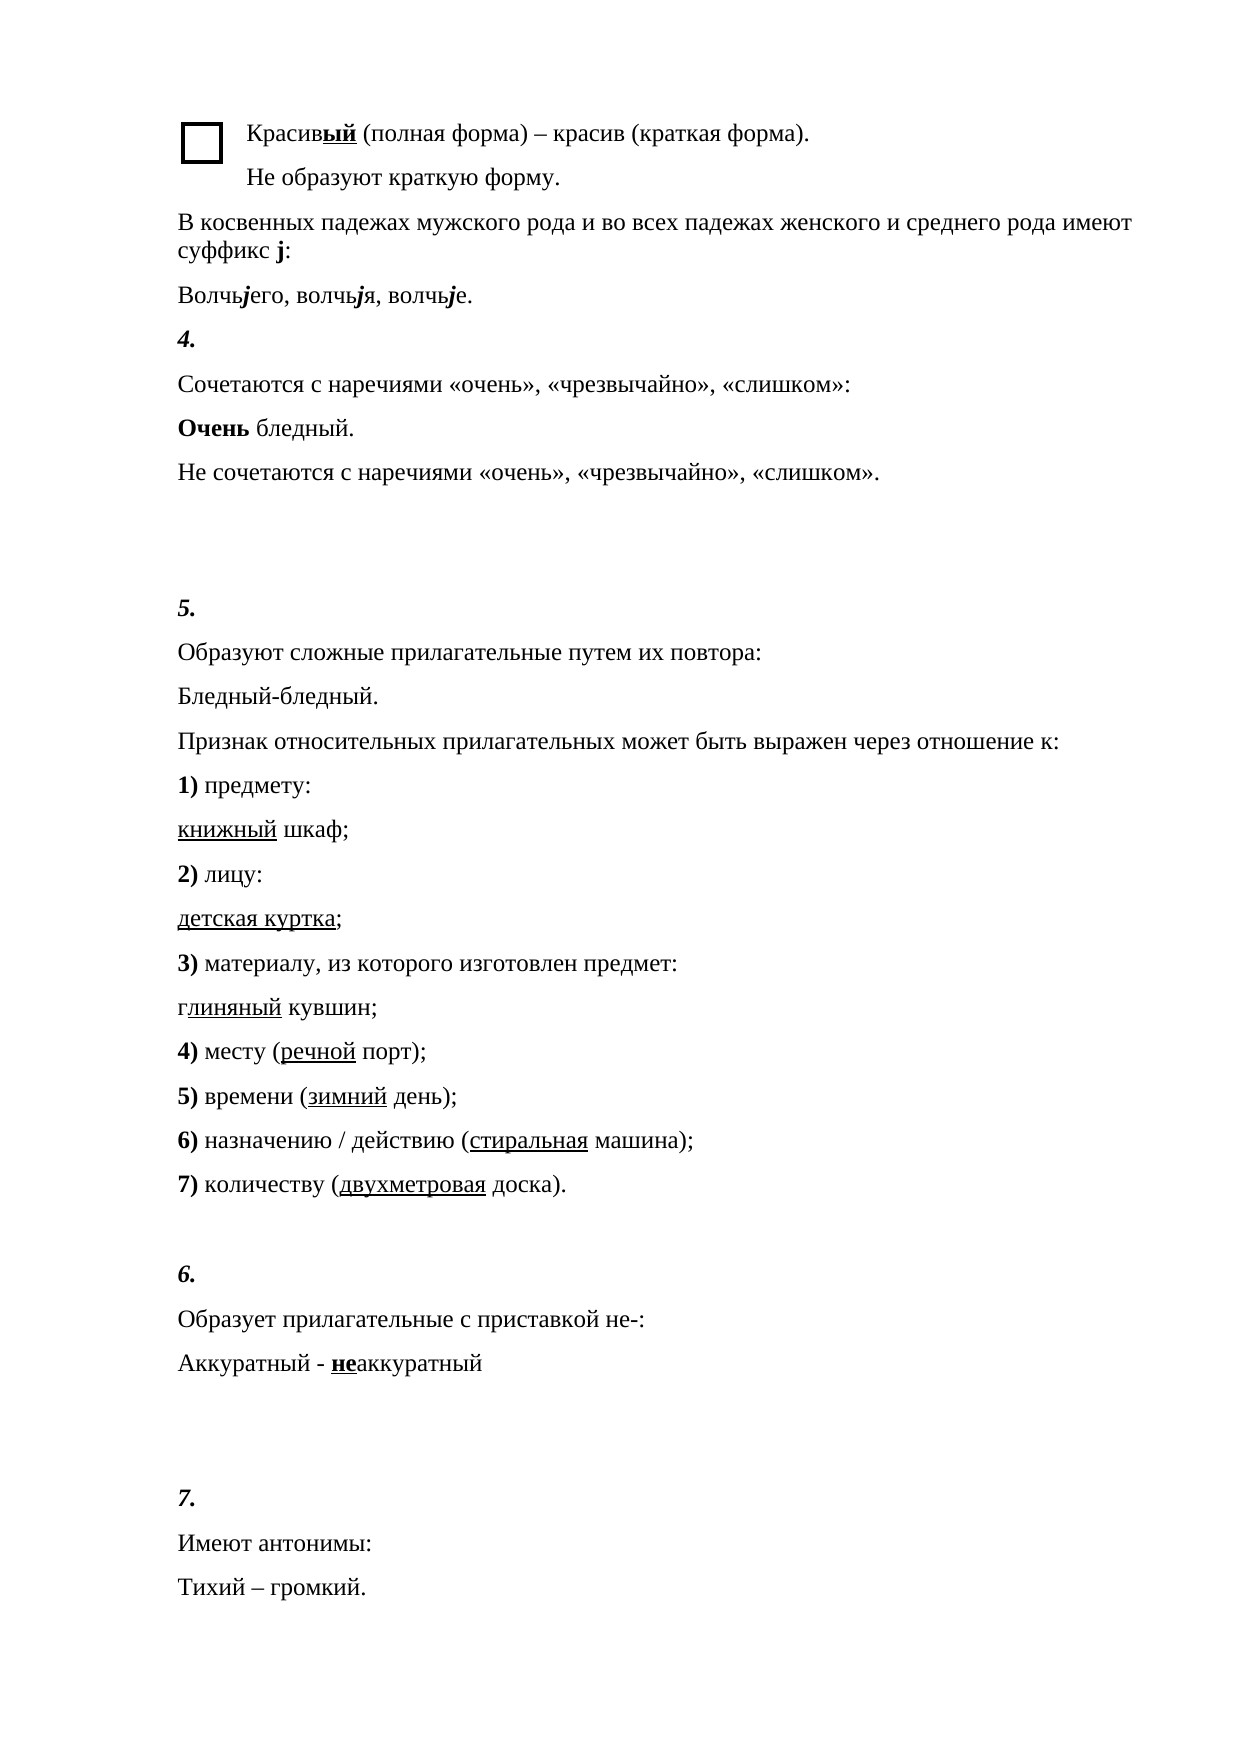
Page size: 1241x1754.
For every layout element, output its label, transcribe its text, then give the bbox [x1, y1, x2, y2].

text Волчьjего, волчьjя, волчьjе. [177, 280, 1152, 309]
text Очень бледный. [177, 413, 1152, 442]
text 6) назначению / действию (стиральная машина); [177, 1125, 1152, 1154]
text 6. [177, 1259, 1152, 1288]
text Имеют антонимы: [177, 1528, 1152, 1556]
text Образуют сложные прилагательные путем их повтора: [177, 637, 1152, 666]
text 5. [177, 593, 1152, 621]
text 4. [177, 324, 1152, 353]
text 4) месту (речной порт); [177, 1036, 1152, 1065]
text 5) времени (зимний день); [177, 1081, 1152, 1109]
text Красивый (полная форма) – красив (краткая форма). [228, 118, 1152, 147]
picture [177, 118, 228, 169]
text Образует прилагательные с приставкой не-: [177, 1304, 1152, 1332]
text 3) материалу, из которого изготовлен предмет: [177, 948, 1152, 976]
text детская куртка; [177, 903, 1152, 932]
text В косвенных падежах мужского рода и во всех падежах женского и среднего рода имеют суффикс j: [177, 207, 1152, 264]
text Тихий – громкий. [177, 1572, 1152, 1601]
text глиняный кувшин; [177, 992, 1152, 1021]
text Аккуратный - неаккуратный [177, 1348, 1152, 1377]
text 7) количеству (двухметровая доска). [177, 1169, 1152, 1198]
text 1) предмету: [177, 770, 1152, 799]
text Бледный-бледный. [177, 681, 1152, 710]
text 7. [177, 1483, 1152, 1512]
text 2) лицу: [177, 859, 1152, 888]
text Не образуют краткую форму. [177, 162, 1152, 191]
text Признак относительных прилагательных может быть выражен через отношение к: [177, 726, 1152, 754]
text Не сочетаются с наречиями «очень», «чрезвычайно», «слишком». [177, 457, 1152, 486]
text книжный шкаф; [177, 814, 1152, 843]
text Сочетаются с наречиями «очень», «чрезвычайно», «слишком»: [177, 369, 1152, 397]
